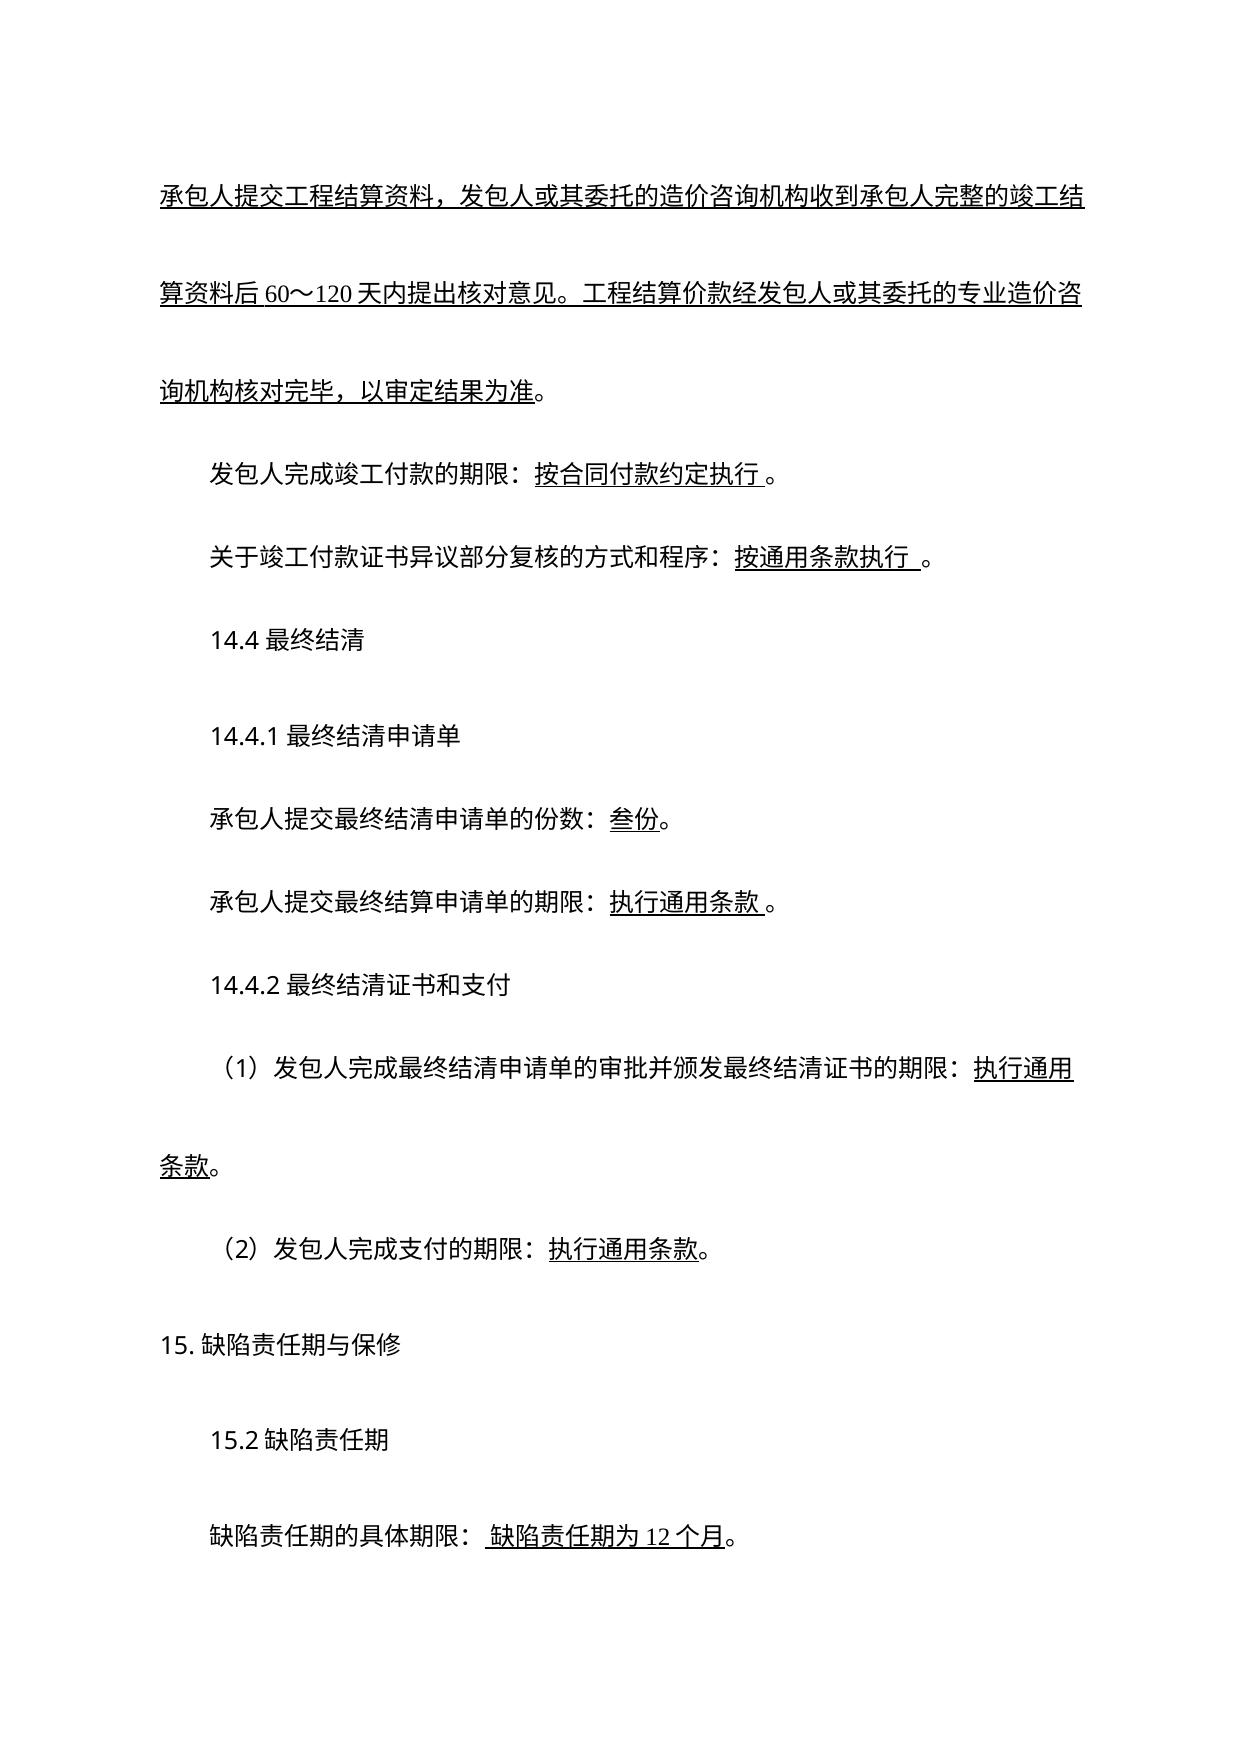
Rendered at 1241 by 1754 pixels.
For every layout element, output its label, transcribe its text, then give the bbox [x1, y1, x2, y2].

text 关于竣工付款证书异议部分复核的方式和程序：按通用条款执行 。 [159, 523, 1093, 588]
text 15.2缺陷责任期 [159, 1406, 1093, 1471]
text 缺陷责任期的具体期限： 缺陷责任期为12个月。 [159, 1502, 1093, 1567]
text 15. 缺陷责任期与保修 [159, 1311, 1093, 1376]
text 承包人提交最终结清申请单的份数：叁份。 [159, 785, 1093, 850]
text （1）发包人完成最终结清申请单的审批并颁发最终结清证书的期限：执行通用条款。 [159, 1034, 1093, 1197]
text 14.4.1 最终结清申请单 [159, 702, 1093, 767]
text 14.4.2 最终结清证书和支付 [159, 951, 1093, 1016]
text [159, 162, 1093, 422]
text 发包人完成竣工付款的期限：按合同付款约定执行 。 [159, 440, 1093, 505]
text 14.4 最终结清 [159, 606, 1093, 671]
text 承包人提交最终结算申请单的期限：执行通用条款 。 [159, 868, 1093, 933]
text （2）发包人完成支付的期限：执行通用条款。 [159, 1215, 1093, 1280]
